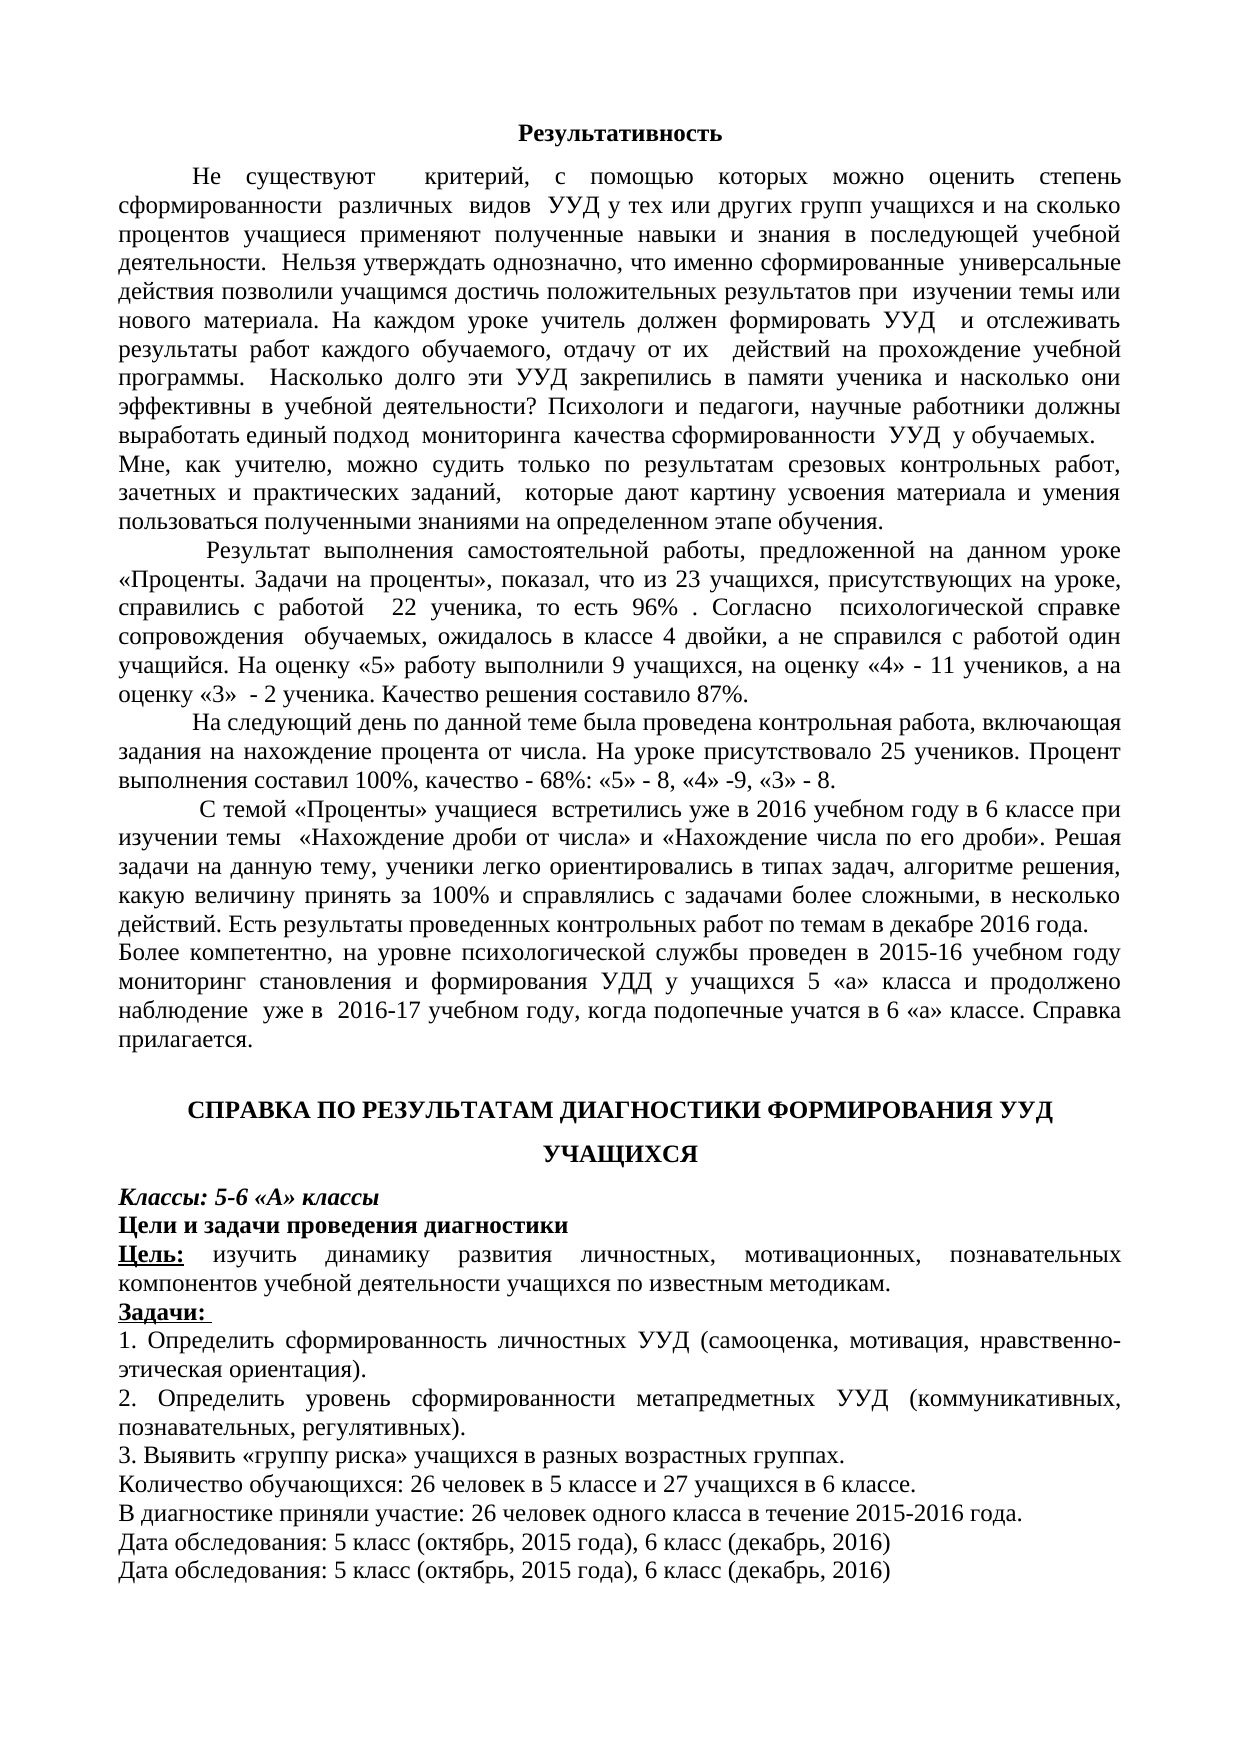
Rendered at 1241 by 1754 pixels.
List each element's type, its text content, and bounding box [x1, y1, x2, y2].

text Цели и задачи проведения диагностики [118, 1211, 1122, 1239]
text Цель: изучить динамику развития личностных, мотивационных, познавательных компонентов учебной деятельности учащихся по известным методикам. [118, 1239, 1122, 1297]
text Задачи: [118, 1297, 1122, 1326]
text С темой «Проценты» учащиеся встретились уже в 2016 учебном году в 6 классе при изучении темы «Нахождение дроби от числа» и «Нахождение числа по его дроби». Решая задачи на данную тему, ученики легко ориентировались в типах задач, алгоритме решения, какую величину принять за 100% и справлялись с задачами более сложными, в несколько действий. Есть результаты проведенных контрольных работ по темам в декабре 2016 года. [118, 794, 1122, 937]
text Не существуют критерий, с помощью которых можно оценить степень сформированности различных видов УУД у тех или других групп учащихся и на сколько процентов учащиеся применяют полученные навыки и знания в последующей учебной деятельности. Нельзя утверждать однозначно, что именно сформированные универсальные действия позволили учащимся достичь положительных результатов при изучении темы или нового материала. На каждом уроке учитель должен формировать УУД и отслеживать результаты работ каждого обучаемого, отдачу от их действий на прохождение учебной программы. Насколько долго эти УУД закрепились в памяти ученика и насколько они эффективны в учебной деятельности? Психологи и педагоги, научные работники должны выработать единый подход мониторинга качества сформированности УУД у обучаемых. [118, 161, 1122, 449]
text Результативность [118, 118, 1122, 147]
text Количество обучающихся: 26 человек в 5 классе и 27 учащихся в 6 классе. [118, 1469, 1122, 1498]
text Дата обследования: 5 класс (октябрь, 2015 года), 6 класс (декабрь, 2016) [118, 1556, 1122, 1584]
text 2. Определить уровень сформированности метапредметных УУД (коммуникативных, познавательных, регулятивных). [118, 1383, 1122, 1441]
text 1. Определить сформированность личностных УУД (самооценка, мотивация, нравственно-этическая ориентация). [118, 1326, 1122, 1383]
text Мне, как учителю, можно судить только по результатам срезовых контрольных работ, зачетных и практических заданий, которые дают картину усвоения материала и умения пользоваться полученными знаниями на определенном этапе обучения. [118, 449, 1122, 535]
text Более компетентно, на уровне психологической службы проведен в 2015-16 учебном году мониторинг становления и формирования УДД у учащихся 5 «а» класса и продолжено наблюдение уже в 2016-17 учебном году, когда подопечные учатся в 6 «а» классе. Справка прилагается. [118, 937, 1122, 1052]
text 3. Выявить «группу риска» учащихся в разных возрастных группах. [118, 1441, 1122, 1469]
text Результат выполнения самостоятельной работы, предложенной на данном уроке «Проценты. Задачи на проценты», показал, что из 23 учащихся, присутствующих на уроке, справились с работой 22 ученика, то есть 96% . Согласно психологической справке сопровождения обучаемых, ожидалось в классе 4 двойки, а не справился с работой один учащийся. На оценку «5» работу выполнили 9 учащихся, на оценку «4» - 11 учеников, а на оценку «3» - 2 ученика. Качество решения составило 87%. [118, 535, 1122, 707]
text Классы: 5-6 «А» классы [118, 1182, 1122, 1211]
text Дата обследования: 5 класс (октябрь, 2015 года), 6 класс (декабрь, 2016) [118, 1527, 1122, 1556]
text СПРАВКА ПО РЕЗУЛЬТАТАМ ДИАГНОСТИКИ ФОРМИРОВАНИЯ УУД УЧАЩИХСЯ [118, 1096, 1122, 1167]
text На следующий день по данной теме была проведена контрольная работа, включающая задания на нахождение процента от числа. На уроке присутствовало 25 учеников. Процент выполнения составил 100%, качество - 68%: «5» - 8, «4» -9, «3» - 8. [118, 707, 1122, 794]
text В диагностике приняли участие: 26 человек одного класса в течение 2015-2016 года. [118, 1498, 1122, 1527]
